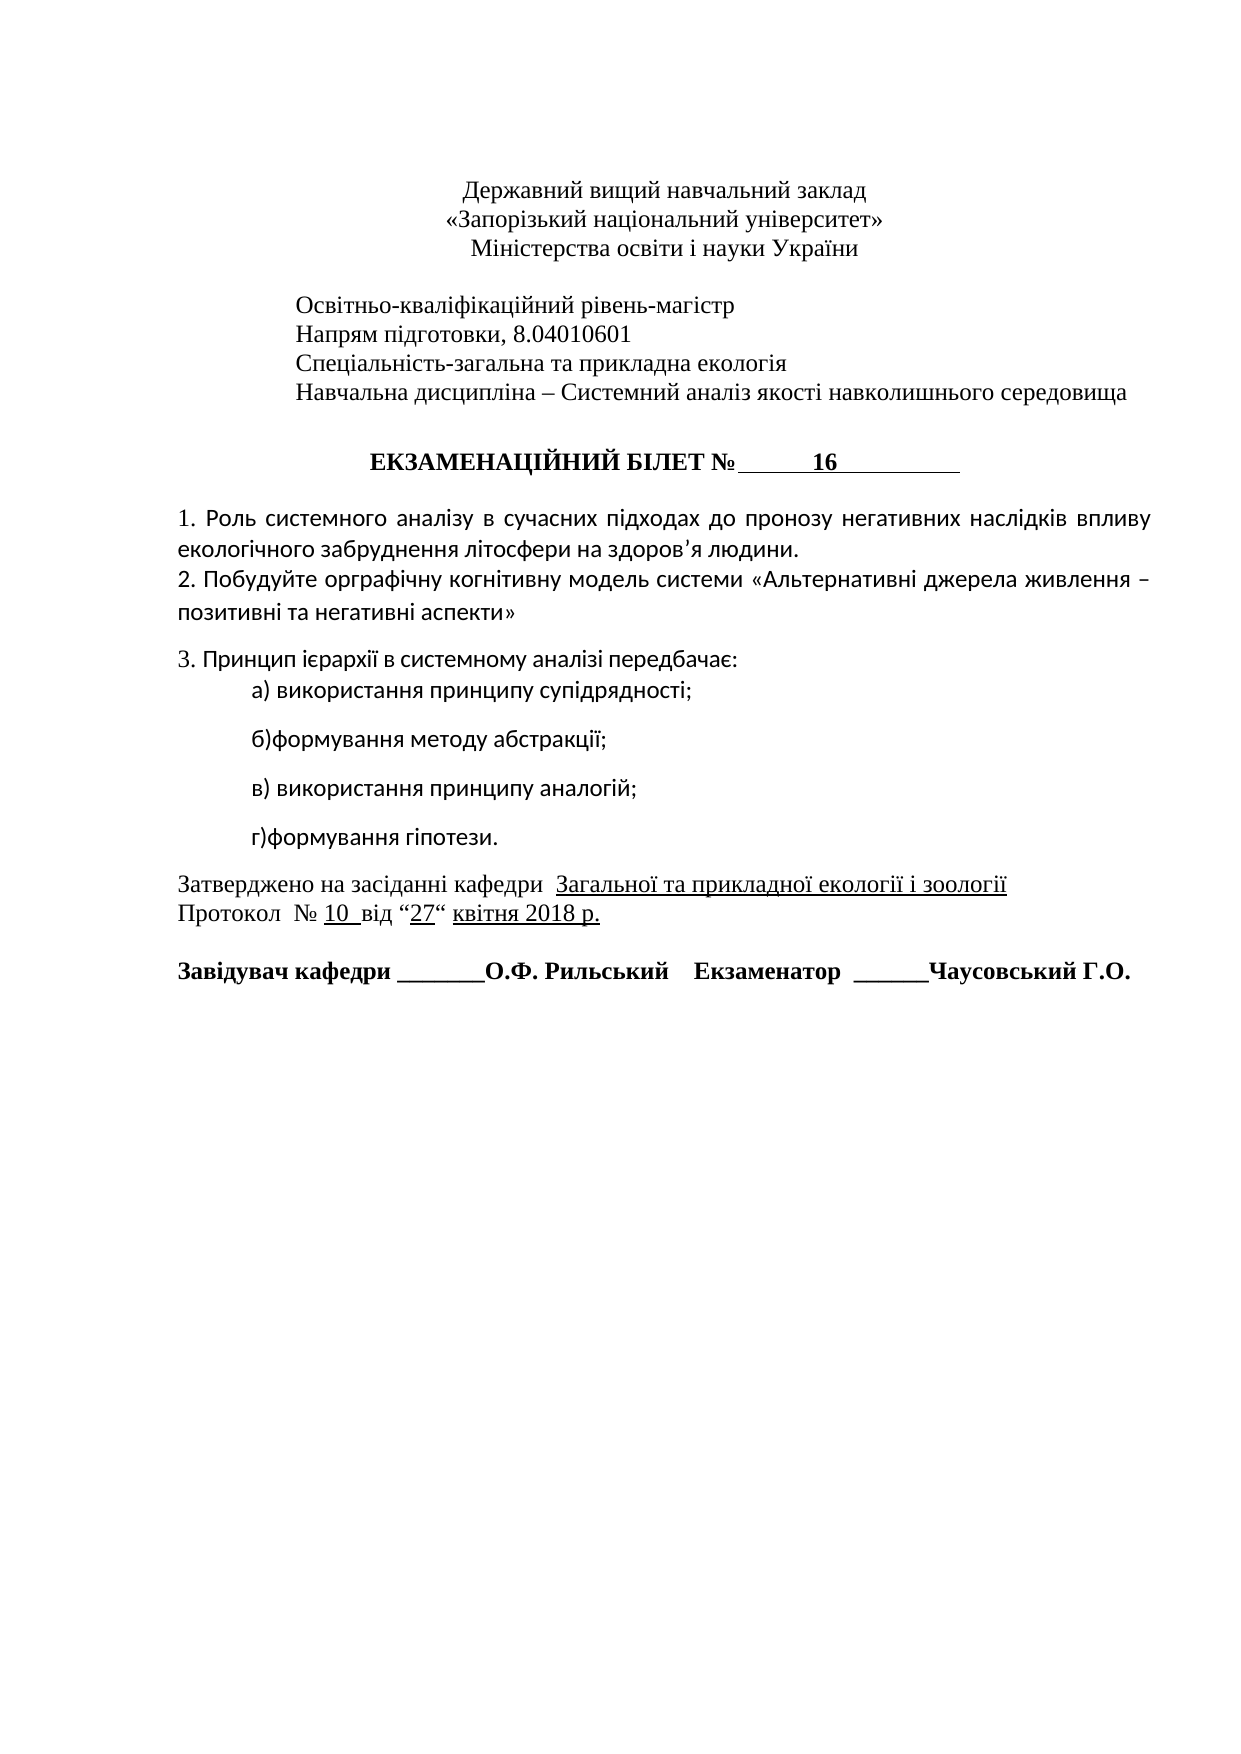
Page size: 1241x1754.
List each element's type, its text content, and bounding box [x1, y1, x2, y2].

text «Запорізький національний університет» [177, 204, 1152, 233]
text Напрям підготовки, 8.04010601 [295, 319, 1152, 348]
text ЕКЗАМЕНАЦІЙНИЙ БІЛЕТ № 16 [177, 447, 1152, 476]
text Завідувач кафедри _______О.Ф. Рильський Екзаменатор ______Чаусовський Г.О. [177, 956, 1152, 984]
text в) використання принципу аналогій; [177, 772, 1152, 802]
text б)формування методу абстракції; [177, 723, 1152, 753]
text Затверджено на засіданні кафедри Загальної та прикладної екології і зоології [177, 869, 1152, 898]
text Державний вищий навчальний заклад [177, 176, 1152, 204]
text Протокол № 10 від “27“ квітня 2018 р. [177, 898, 1152, 927]
text 3. Принцип ієрархії в системному аналізі передбачає: [177, 645, 1152, 674]
text Навчальна дисципліна – Системний аналіз якості навколишнього середовища [295, 377, 1152, 406]
text Спеціальність-загальна та прикладна екологія [295, 348, 1152, 377]
text Міністерства освіти і науки України [177, 233, 1152, 262]
text а) використання принципу супідрядності; [177, 674, 1152, 704]
text Освітньо-кваліфікаційний рівень-магістр [295, 291, 1152, 319]
text 1. Роль системного аналізу в сучасних підходах до пронозу негативних наслідків впливу екологічного забруднення літосфери на здоров’я людини. [177, 502, 1152, 563]
text 2. Побудуйте орграфічну когнітивну модель системи «Альтернативні джерела живлення –позитивні та негативні аспекти» [177, 563, 1152, 626]
text г)формування гіпотези. [177, 821, 1152, 851]
